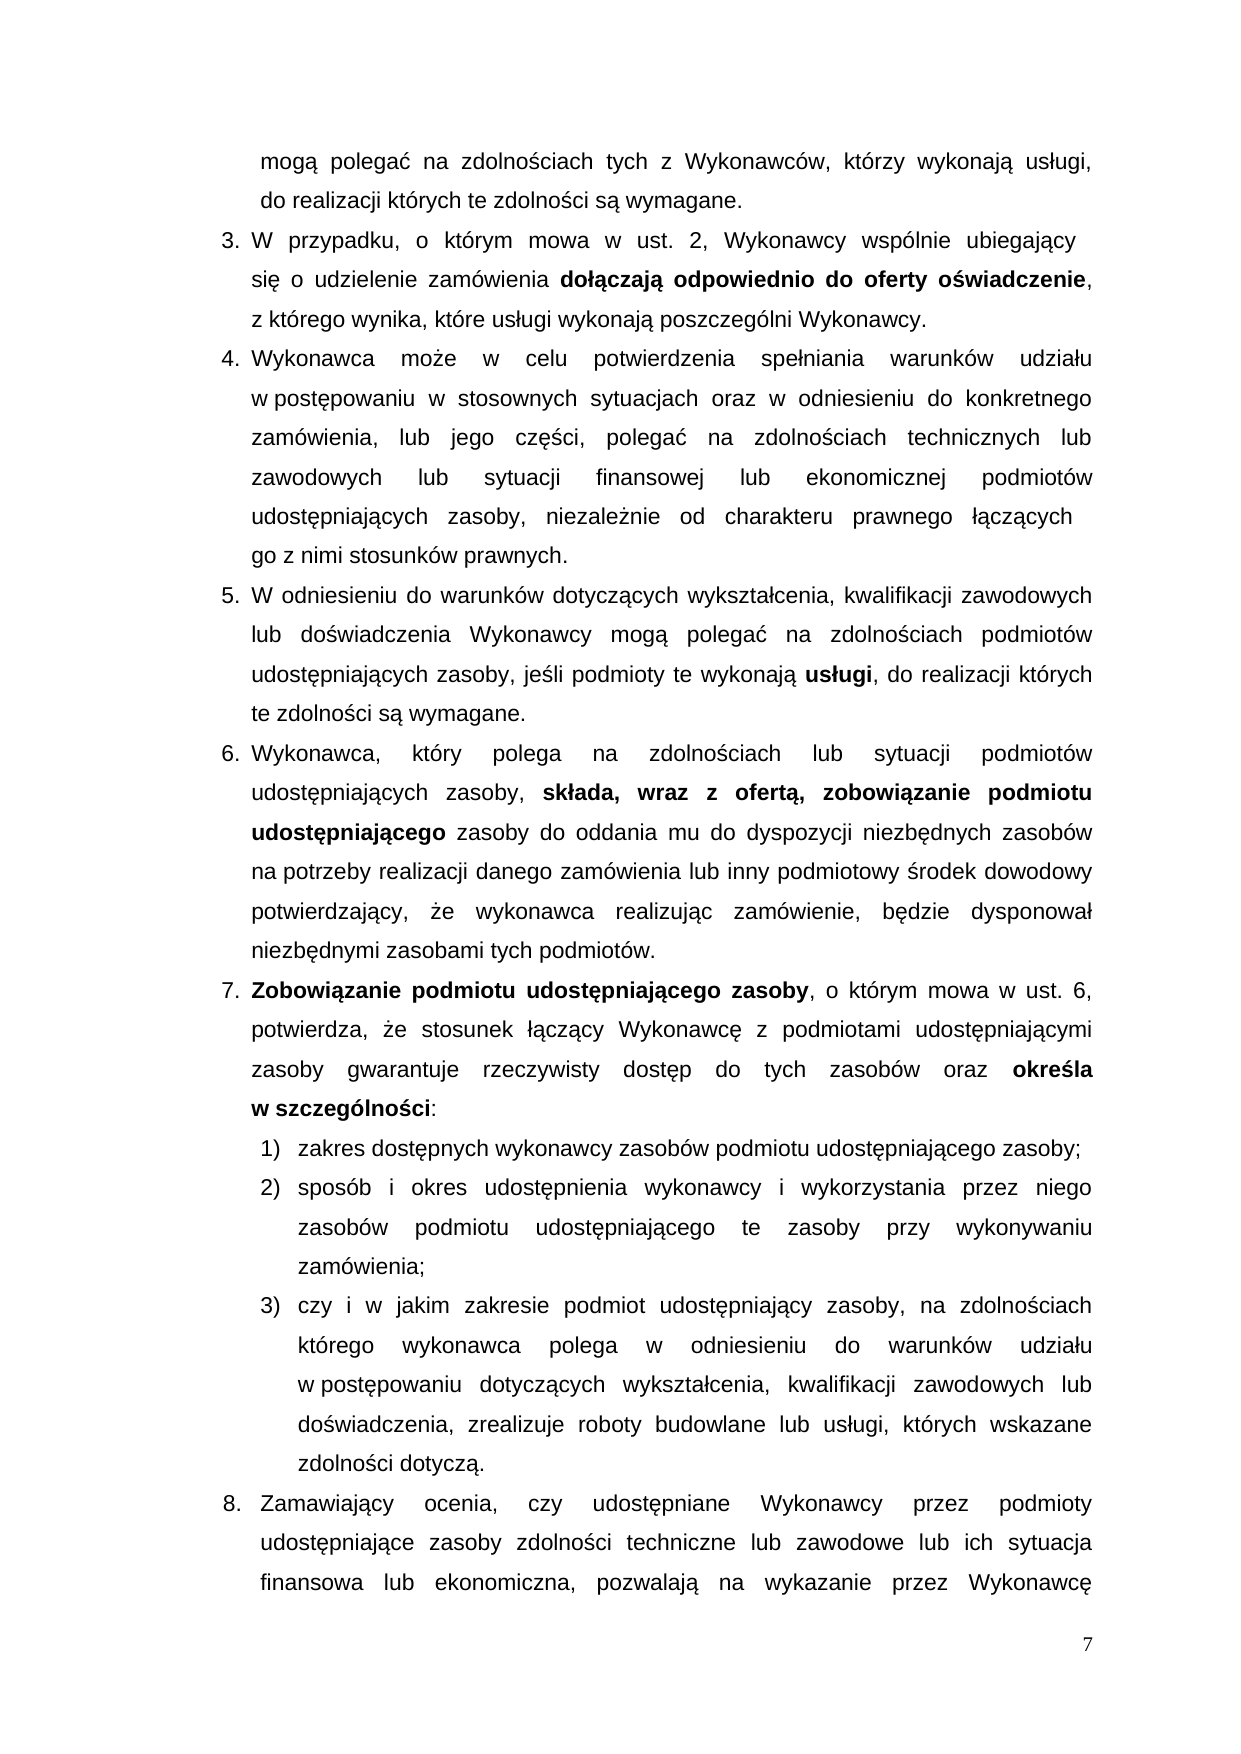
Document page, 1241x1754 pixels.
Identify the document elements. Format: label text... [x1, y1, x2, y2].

list czy i w jakim zakresie podmiot udostępniający zasoby, na zdolnościach którego wykonawca polega w odniesieniu do warunków udziału w postępowaniu dotyczących wykształcenia, kwalifikacji zawodowych lub doświadczenia, zrealizuje roboty budowlane lub usługi, których wskazane zdolności dotyczą. [260, 1292, 1093, 1477]
list Zobowiązanie podmiotu udostępniającego zasoby, o którym mowa w ust. 6, potwierdza, że stosunek łączący Wykonawcę z podmiotami udostępniającymi zasoby gwarantuje rzeczywisty dostęp do tych zasobów oraz określa w szczególności: [221, 977, 1093, 1121]
list sposób i okres udostępnienia wykonawcy i wykorzystania przez niego zasobów podmiotu udostępniającego te zasoby przy wykonywaniu zamówienia; [260, 1174, 1093, 1279]
list Wykonawca, który polega na zdolnościach lub sytuacji podmiotów udostępniających zasoby, składa, wraz z ofertą, zobowiązanie podmiotu udostępniającego zasoby do oddania mu do dyspozycji niezbędnych zasobów na potrzeby realizacji danego zamówienia lub inny podmiotowy środek dowodowy potwierdzający, że wykonawca realizując zamówienie, będzie dysponował niezbędnymi zasobami tych podmiotów. [221, 740, 1093, 963]
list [223, 148, 1093, 213]
list zakres dostępnych wykonawcy zasobów podmiotu udostępniającego zasoby; [260, 1134, 1093, 1161]
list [223, 1490, 1093, 1595]
list W odniesieniu do warunków dotyczących wykształcenia, kwalifikacji zawodowych lub doświadczenia Wykonawcy mogą polegać na zdolnościach podmiotów udostępniających zasoby, jeśli podmioty te wykonają usługi, do realizacji których te zdolności są wymagane. [221, 582, 1093, 727]
list Wykonawca może w celu potwierdzenia spełniania warunków udziału w postępowaniu w stosownych sytuacjach oraz w odniesieniu do konkretnego zamówienia, lub jego części, polegać na zdolnościach technicznych lub zawodowych lub sytuacji finansowej lub ekonomicznej podmiotów udostępniających zasoby, niezależnie od charakteru prawnego łączących go z nimi stosunków prawnych. [221, 345, 1093, 569]
list W przypadku, o którym mowa w ust. 2, Wykonawcy wspólnie ubiegający się o udzielenie zamówienia dołączają odpowiednio do oferty oświadczenie, z którego wynika, które usługi wykonają poszczególni Wykonawcy. [221, 227, 1093, 332]
